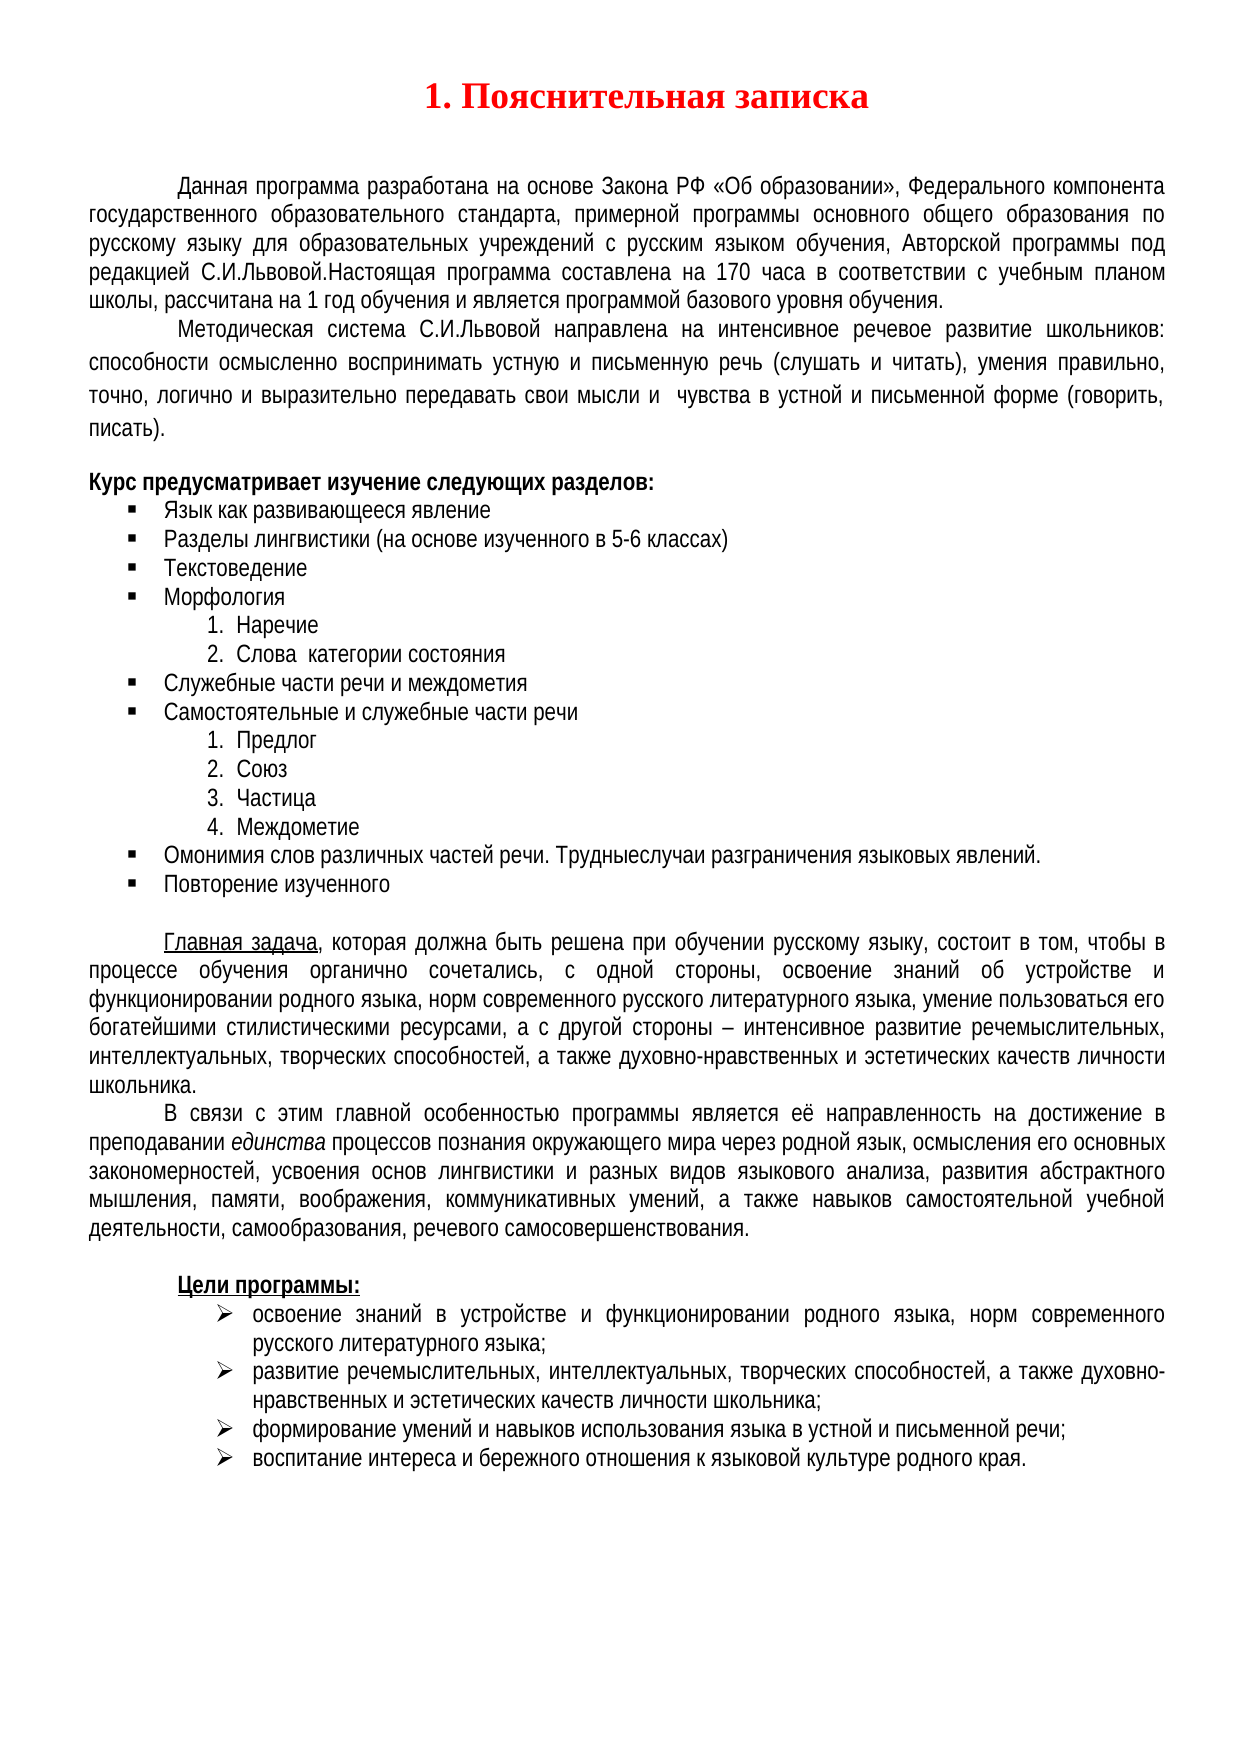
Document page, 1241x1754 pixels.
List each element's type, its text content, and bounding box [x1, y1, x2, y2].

list Пояснительная записка [126, 74, 1167, 117]
list Слова категории состояния [207, 639, 1167, 668]
list формирование умений и навыков использования языка в устной и письменной речи; [215, 1414, 1167, 1443]
text Цели программы: [89, 1270, 1167, 1299]
list Повторение изученного [126, 869, 1167, 898]
list Текстоведение [126, 553, 1167, 582]
list Разделы лингвистики (на основе изученного в 5-6 классах) [126, 524, 1167, 553]
list Союз [207, 754, 1167, 783]
text Курс предусматривает изучение следующих разделов: [89, 466, 1167, 495]
list Самостоятельные и служебные части речи [126, 697, 1167, 726]
list Наречие [207, 611, 1167, 639]
list В связи с этим главной особенностью программы является её направленность на достижение в преподавании единства процессов познания окружающего мира через родной язык, осмысления его основных закономерностей, усвоения основ лингвистики и разных видов языкового анализа, развития абстрактного мышления, памяти, воображения, коммуникативных умений, а также навыков самостоятельной учебной деятельности, самообразования, речевого самосовершенствования. [89, 1098, 1167, 1242]
list Главная задача, которая должна быть решена при обучении русскому языку, состоит в том, чтобы в процессе обучения органично сочетались, с одной стороны, освоение знаний об устройстве и функционировании родного языка, норм современного русского литературного языка, умение пользоваться его богатейшими стилистическими ресурсами, а с другой стороны – интенсивное развитие речемыслительных, интеллектуальных, творческих способностей, а также духовно-нравственных и эстетических качеств личности школьника. [89, 926, 1167, 1098]
list Служебные части речи и междометия [126, 668, 1167, 697]
list Морфология [126, 582, 1167, 611]
list Язык как развивающееся явление [126, 495, 1167, 524]
list воспитание интереса и бережного отношения к языковой культуре родного края. [215, 1443, 1167, 1472]
list Омонимия слов различных частей речи. Трудныеслучаи разграничения языковых явлений. [126, 840, 1167, 869]
list освоение знаний в устройстве и функционировании родного языка, норм современного русского литературного языка; [215, 1299, 1167, 1356]
text Данная программа разработана на основе Закона РФ «Об образовании», Федерального компонента государственного образовательного стандарта, примерной программы основного общего образования по русскому языку для образовательных учреждений с русским языком обучения, Авторской программы под редакцией С.И.Львовой.Настоящая программа составлена на 170 часа в соответствии с учебным планом школы, рассчитана на 1 год обучения и является программой базового уровня обучения. [89, 171, 1167, 314]
list развитие речемыслительных, интеллектуальных, творческих способностей, а также духовно-нравственных и эстетических качеств личности школьника; [215, 1356, 1167, 1414]
list Предлог [207, 726, 1167, 754]
list Методическая система С.И.Львовой направлена на интенсивное речевое развитие школьников: способности осмысленно воспринимать устную и письменную речь (слушать и читать), умения правильно, точно, логично и выразительно передавать свои мысли и чувства в устной и письменной форме (говорить, писать). [89, 314, 1167, 441]
list Частица [207, 783, 1167, 811]
list Междометие [207, 811, 1167, 840]
